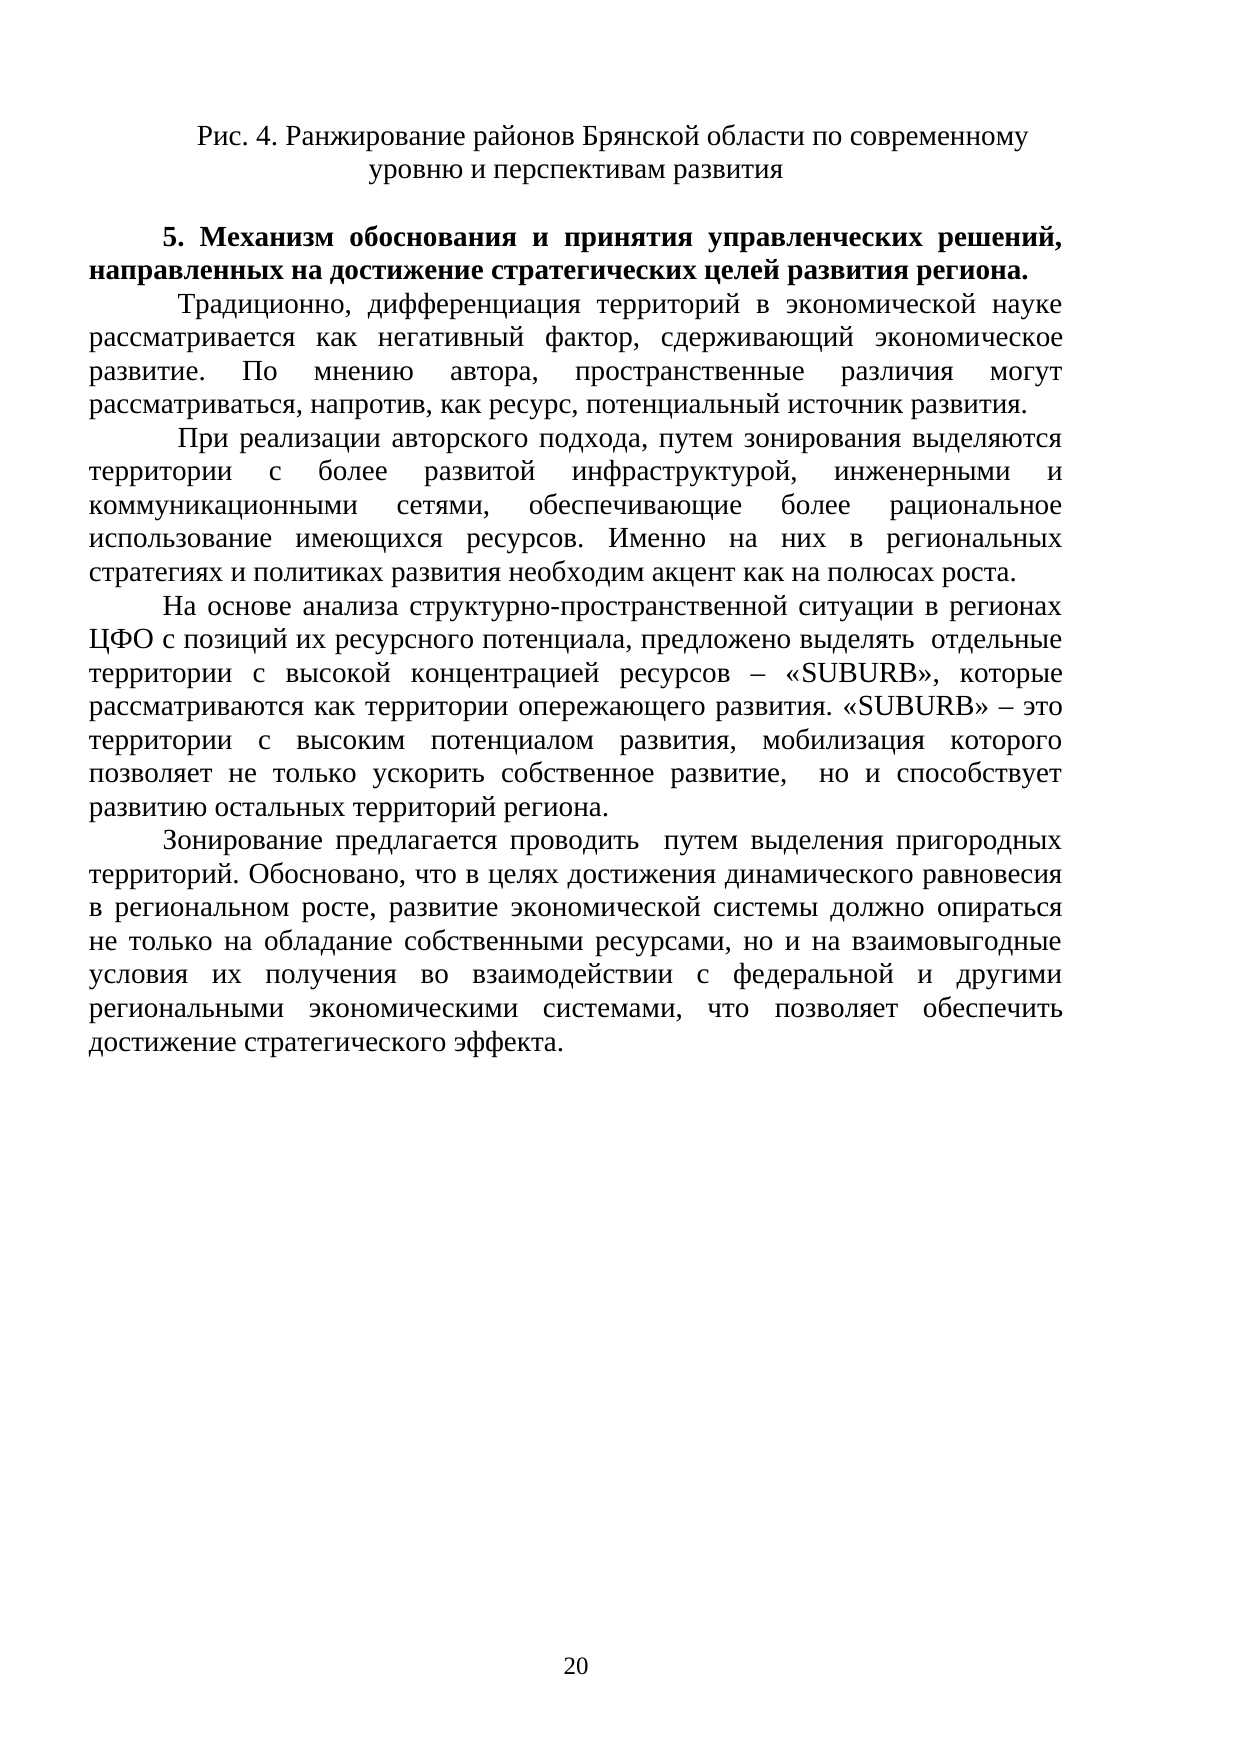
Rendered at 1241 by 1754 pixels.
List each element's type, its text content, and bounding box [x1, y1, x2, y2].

text На основе анализа структурно-пространственной ситуации в регионах ЦФО с позиций их ресурсного потенциала, предложено выделять отдельные территории с высокой концентрацией ресурсов – «SUBURB», которые рассматриваются как территории опережающего развития. «SUBURB» – это территории с высоким потенциалом развития, мобилизация которого позволяет не только ускорить собственное развитие, но и способствует развитию остальных территорий региона. [89, 588, 1063, 822]
text 5. Механизм обоснования и принятия управленческих решений, направленных на достижение стратегических целей развития региона. [89, 219, 1063, 286]
text Зонирование предлагается проводить путем выделения пригородных территорий. Обосновано, что в целях достижения динамического равновесия в региональном росте, развитие экономической системы должно опираться не только на обладание собственными ресурсами, но и на взаимовыгодные условия их получения во взаимодействии с федеральной и другими региональными экономическими системами, что позволяет обеспечить достижение стратегического эффекта. [89, 822, 1063, 1057]
text Рис. 4. Ранжирование районов Брянской области по современному уровню и перспективам развития [89, 118, 1063, 185]
text При реализации авторского подхода, путем зонирования выделяются территории с более развитой инфраструктурой, инженерными и коммуникационными сетями, обеспечивающие более рациональное использование имеющихся ресурсов. Именно на них в региональных стратегиях и политиках развития необходим акцент как на полюсах роста. [89, 420, 1063, 588]
text Традиционно, дифференциация территорий в экономической науке рассматривается как негативный фактор, сдерживающий экономическое развитие. По мнению автора, пространственные различия могут рассматриваться, напротив, как ресурс, потенциальный источник развития. [89, 286, 1063, 420]
